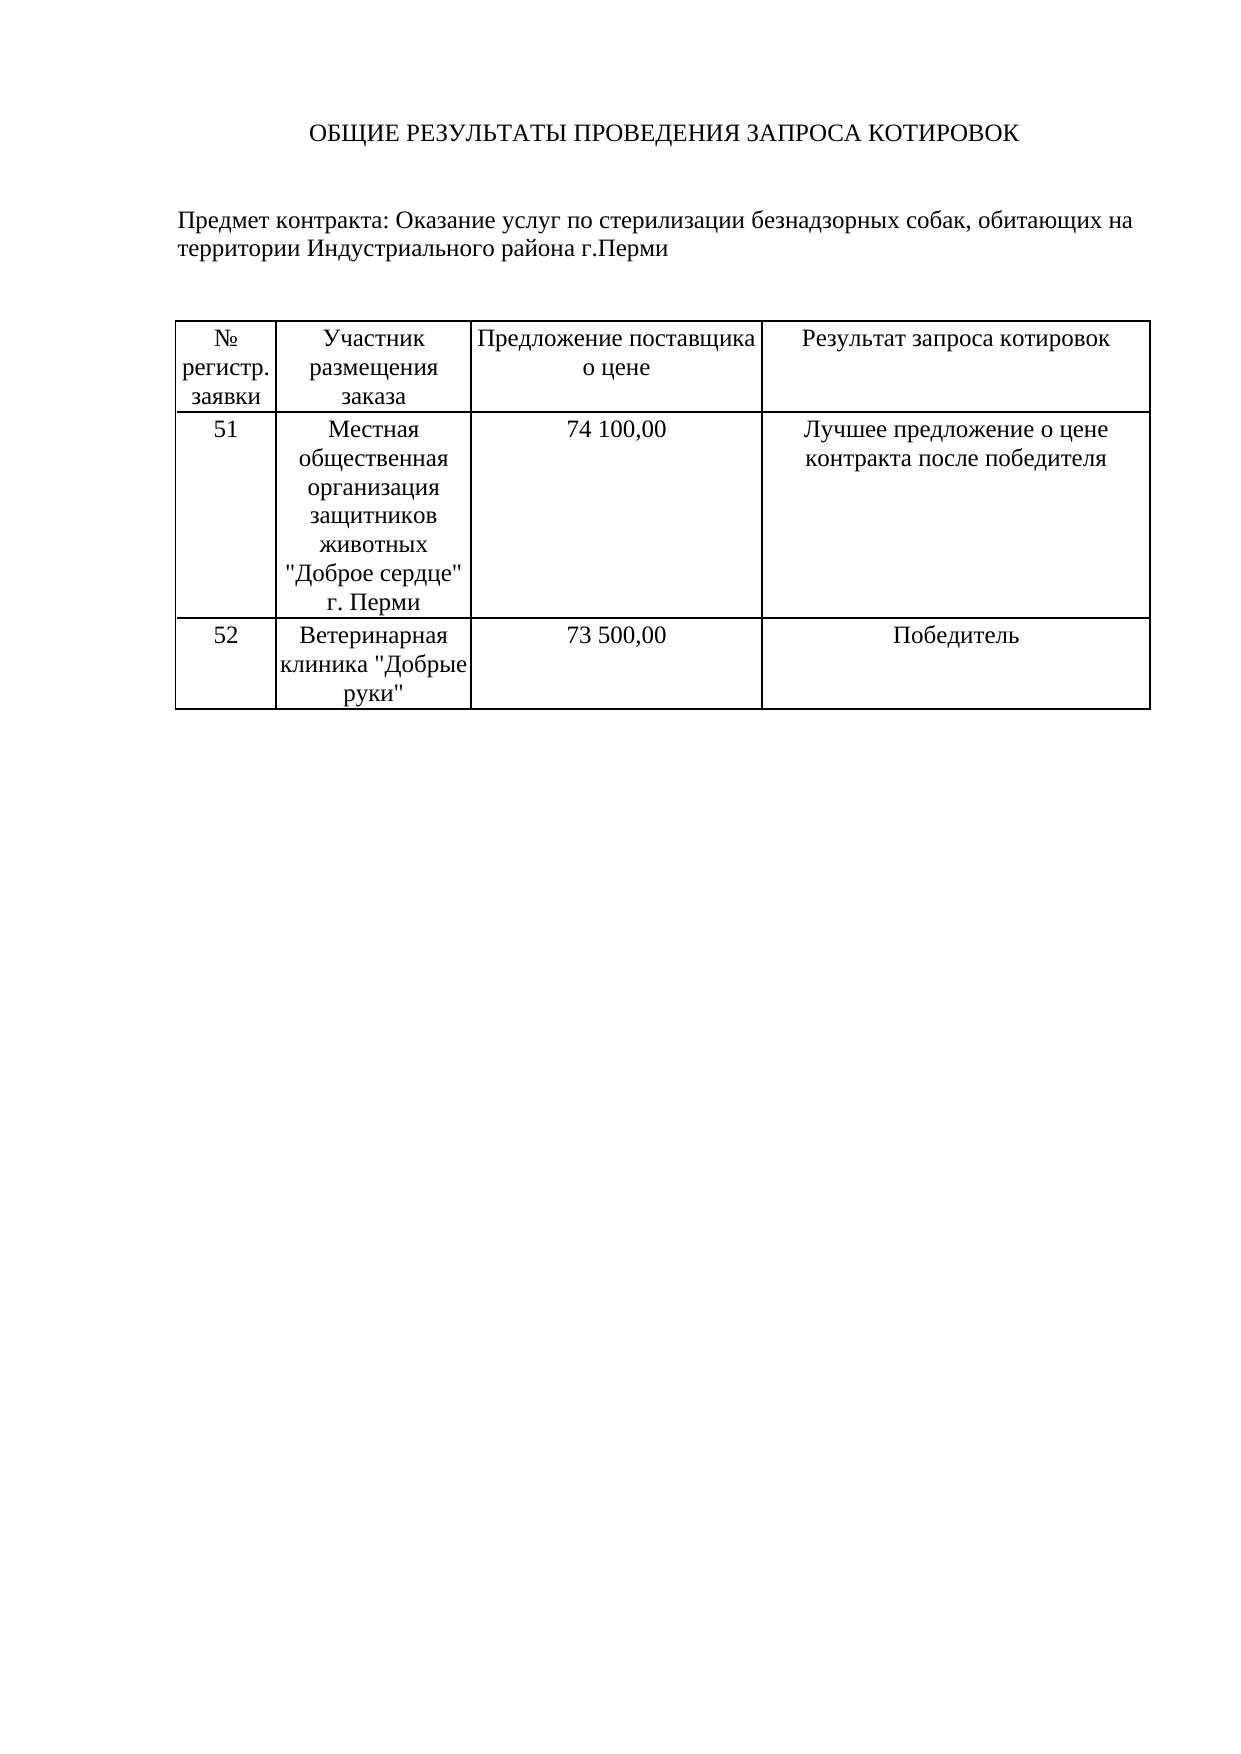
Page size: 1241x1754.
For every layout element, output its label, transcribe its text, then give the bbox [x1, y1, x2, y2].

table_header № регистр. заявки [176, 322, 275, 411]
table_cell Местная общественная организация защитников животных "Доброе сердце" г. Перми [277, 413, 470, 617]
text ОБЩИЕ РЕЗУЛЬТАТЫ ПРОВЕДЕНИЯ ЗАПРОСА КОТИРОВОК [177, 118, 1152, 147]
text Предмет контракта: Оказание услуг по стерилизации безнадзорных собак, обитающих на территории Индустриального района г.Перми [177, 205, 1152, 262]
table_cell 74 100,00 [472, 413, 761, 617]
table_header Результат запроса котировок [763, 322, 1149, 411]
table_header Участник размещения заказа [277, 322, 470, 411]
table_cell 52 [176, 618, 275, 708]
table_cell Лучшее предложение о цене контракта после победителя [763, 413, 1149, 617]
table_header Предложение поставщика о цене [472, 322, 761, 411]
table_cell Победитель [763, 619, 1149, 708]
table_cell 73 500,00 [472, 619, 761, 708]
table_cell Ветеринарная клиника "Добрые руки" [277, 619, 470, 708]
table_cell 51 [176, 412, 275, 617]
